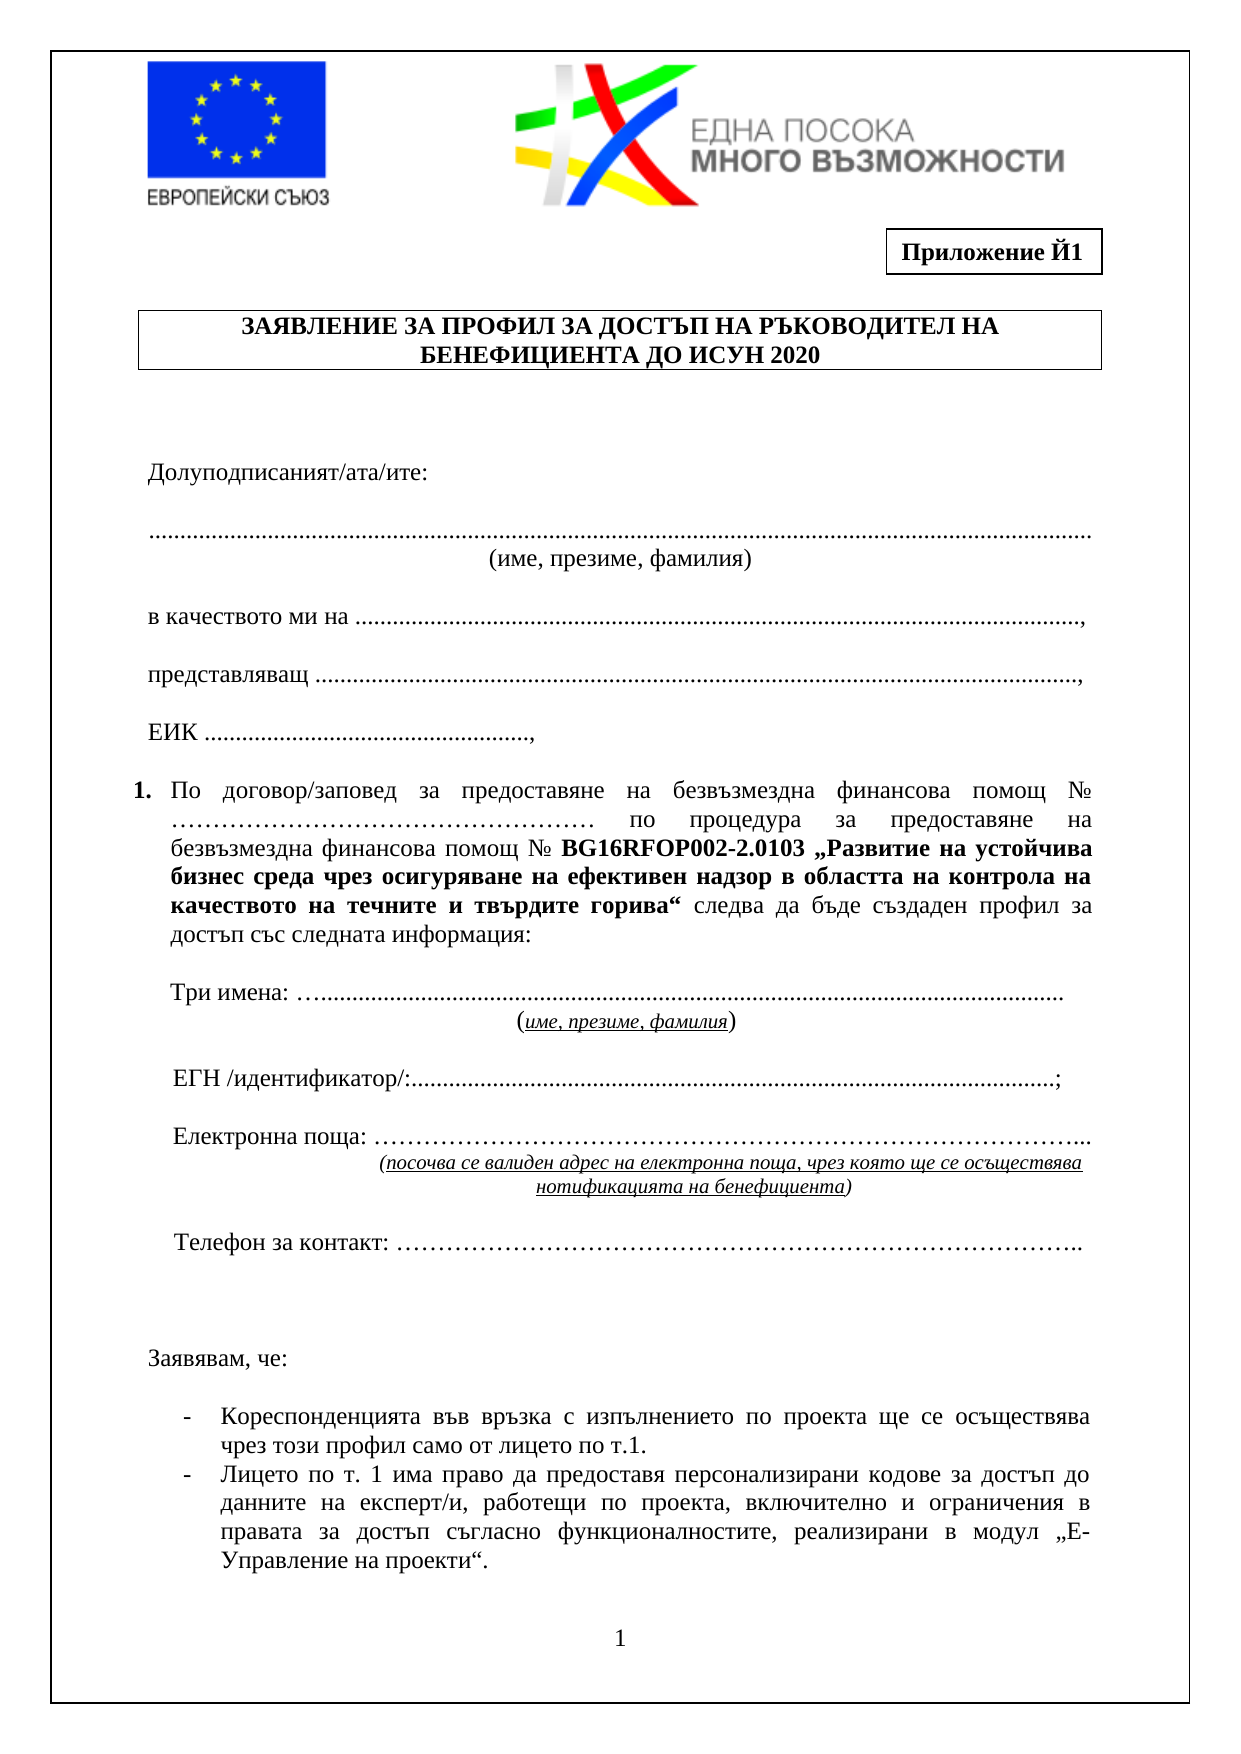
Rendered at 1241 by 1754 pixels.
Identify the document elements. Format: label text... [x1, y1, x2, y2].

text в качеството ми на ...................................................................................................................., [148, 601, 1093, 630]
text ЕГН /идентификатор/:.......................................................................................................; [148, 1063, 1093, 1092]
text Телефон за контакт: ……………………………………………………………………….. [148, 1227, 1093, 1256]
text представляващ .........................................................................................................................., [148, 659, 1093, 688]
text (име, презиме, фамилия) [465, 1006, 1093, 1034]
text ЕИК ...................................................., [148, 717, 1093, 746]
text Долуподписаният/ата/ите: [148, 457, 1093, 486]
text (посочва се валиден адрес на електронна поща, чрез която ще се осъществява нотификацията на бенефициента) [295, 1150, 1093, 1198]
text ....................................................................................................................................................... (име, презиме, фамилия) [148, 515, 1093, 572]
text Електронна поща: …………………………………………………………………………... [148, 1121, 1093, 1150]
text ЗАЯВЛЕНИЕ ЗА ПРОФИЛ ЗА ДОСТЪП НА РЪКОВОДИТЕЛ НА БЕНЕФИЦИЕНТА ДО ИСУН 2020 [139, 311, 1101, 369]
text Три имена: …....................................................................................................................... [170, 977, 1093, 1006]
picture [500, 59, 1072, 210]
text Заявявам, че: [148, 1343, 1091, 1372]
list Лицето по т. 1 има право да предоставя персонализирани кодове за достъп до данните на експерт/и, работещи по проекта, включително и ограничения в правата за достъп съгласно функционалностите, реализирани в модул „Е-Управление на проекти“. [183, 1488, 1091, 1603]
list Кореспонденцията във връзка с изпълнението по проекта ще се осъществява чрез този профил само от лицето по т.1. [183, 1401, 1091, 1459]
list По договор/заповед за предоставяне на безвъзмездна финансова помощ № …………………………………………… по процедура за предоставяне на безвъзмездна финансова помощ № BG16RFOP002-2.0103 „Развитие на устойчива бизнес среда чрез осигуряване на ефективен надзор в областта на контрола на качеството на течните и твърдите горива“ следва да бъде създаден профил за достъп със следната информация: [133, 775, 1093, 948]
picture [147, 60, 332, 210]
